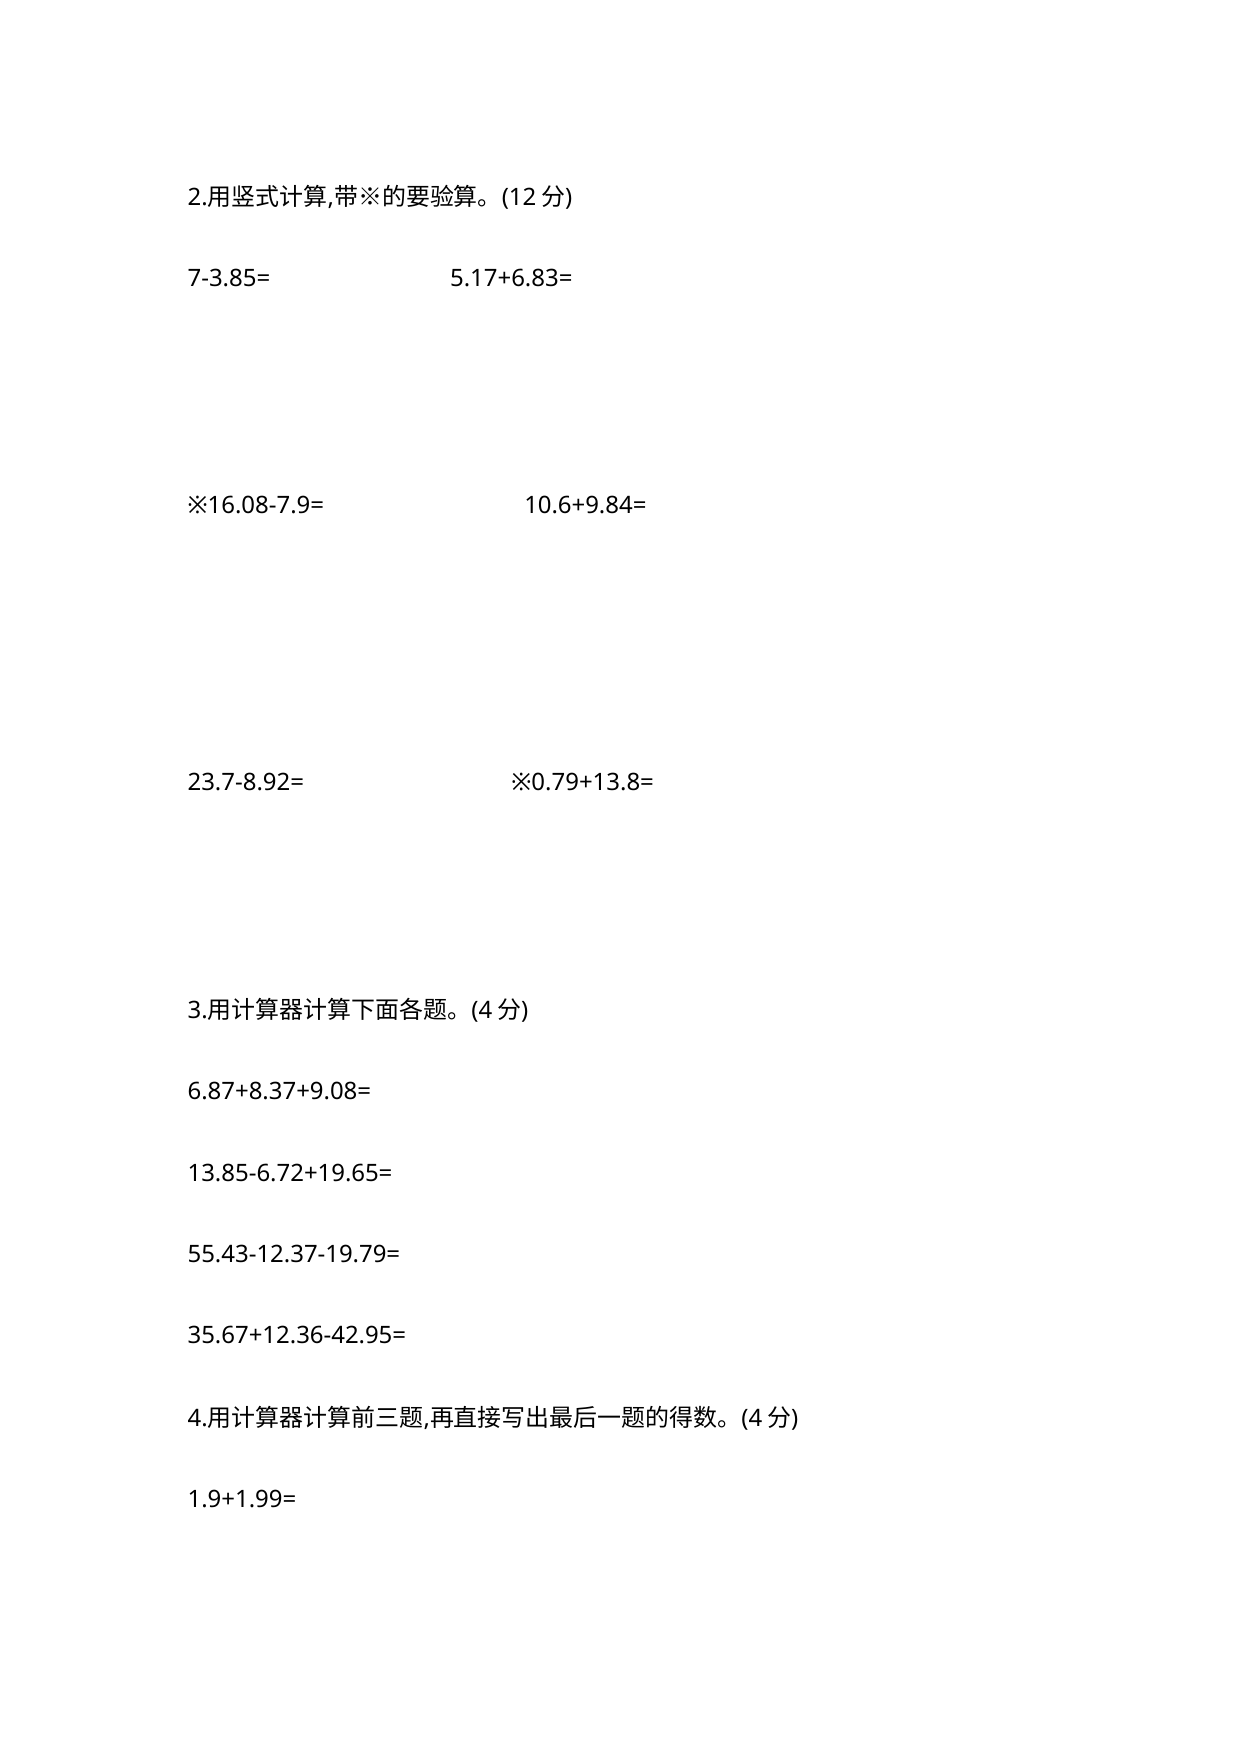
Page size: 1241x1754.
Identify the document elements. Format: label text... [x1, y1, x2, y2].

text 4.用计算器计算前三题,再直接写出最后一题的得数。(4分) [187, 1383, 1053, 1448]
text 35.67+12.36-42.95= [187, 1302, 1053, 1367]
text 3.用计算器计算下面各题。(4分) [187, 976, 1053, 1041]
text 6.87+8.37+9.08= [187, 1058, 1053, 1123]
text 2.用竖式计算,带※的要验算。(12分) [187, 162, 1053, 227]
text 55.43-12.37-19.79= [187, 1221, 1053, 1286]
text 23.7-8.92= ※0.79+13.8= [187, 748, 1053, 813]
text ※16.08-7.9= 10.6+9.84= [187, 472, 1053, 537]
text 13.85-6.72+19.65= [187, 1139, 1053, 1204]
text 1.9+1.99= [187, 1465, 1053, 1530]
text 7-3.85= 5.17+6.83= [187, 244, 1053, 309]
